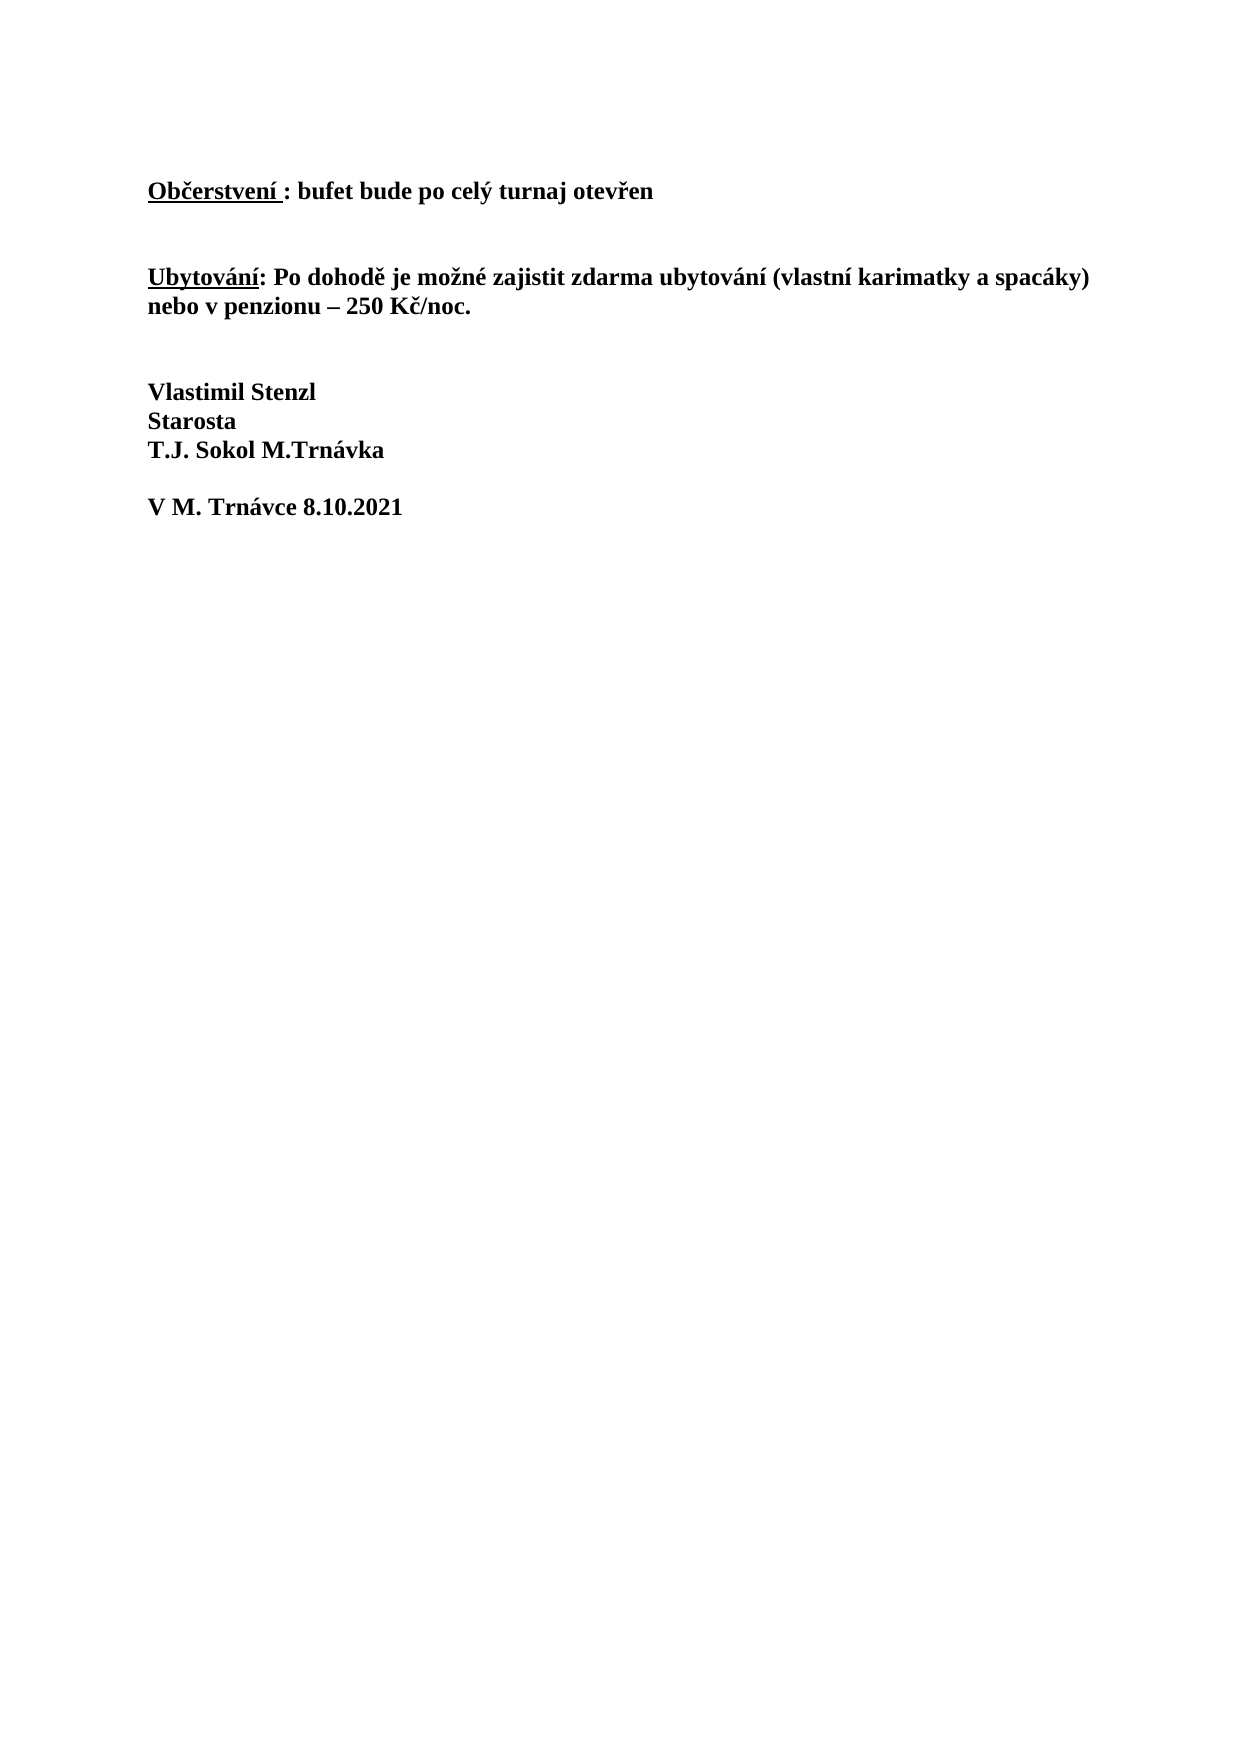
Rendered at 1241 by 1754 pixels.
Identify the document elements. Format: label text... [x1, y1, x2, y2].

text Občerstvení : bufet bude po celý turnaj otevřen [147, 176, 1093, 205]
text V M. Trnávce 8.10.2021 [147, 492, 1093, 521]
text Ubytování: Po dohodě je možné zajistit zdarma ubytování (vlastní karimatky a spacáky) nebo v penzionu – 250 Kč/noc. [147, 262, 1093, 320]
text Vlastimil Stenzl [147, 377, 1093, 406]
text T.J. Sokol M.Trnávka [147, 435, 1093, 464]
text Starosta [147, 406, 1093, 435]
